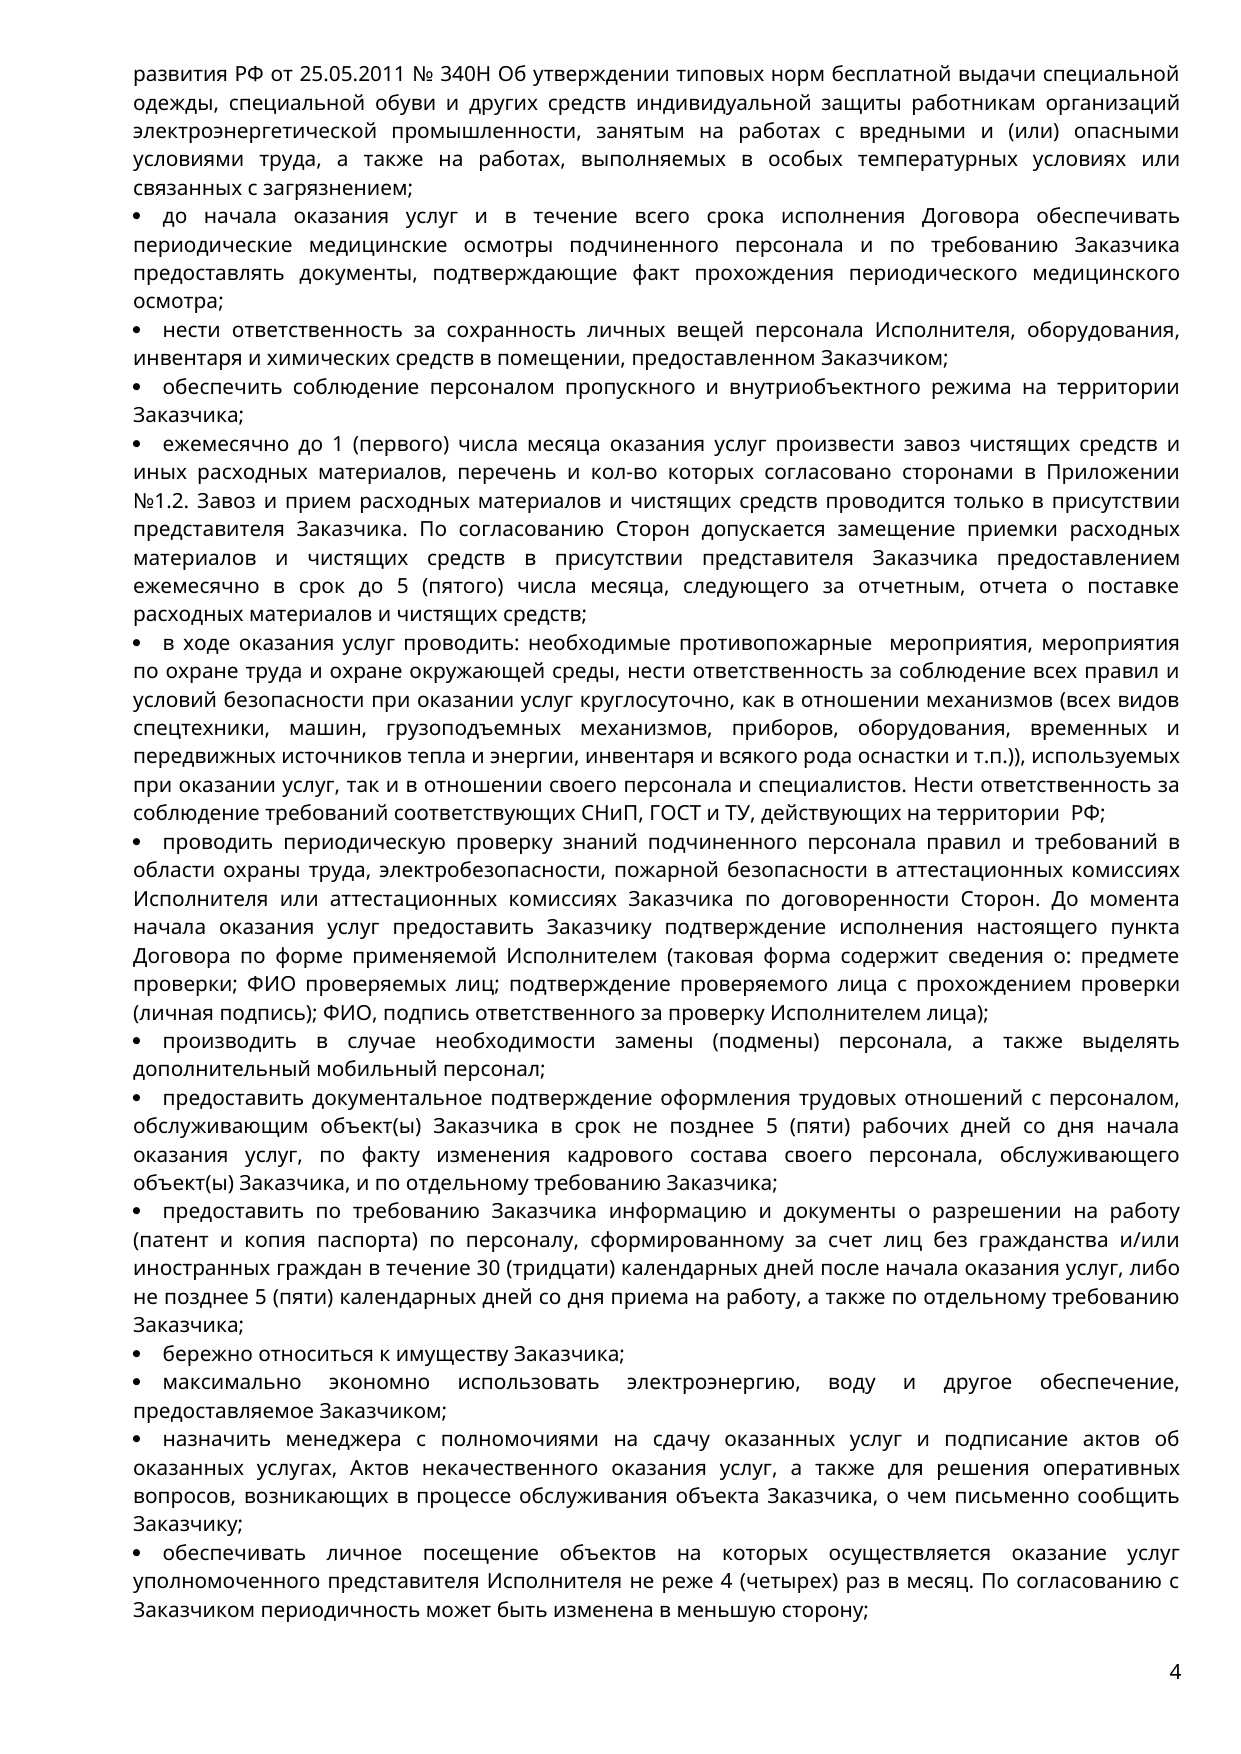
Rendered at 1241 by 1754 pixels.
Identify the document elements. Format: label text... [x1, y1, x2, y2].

list предоставить документальное подтверждение оформления трудовых отношений с персоналом, обслуживающим объект(ы) Заказчика в срок не позднее 5 (пяти) рабочих дней со дня начала оказания услуг, по факту изменения кадрового состава своего персонала, обслуживающего объект(ы) Заказчика, и по отдельному требованию Заказчика; [133, 1083, 1181, 1197]
list обеспечивать личное посещение объектов на которых осуществляется оказание услуг уполномоченного представителя Исполнителя не реже 4 (четырех) раз в месяц. По согласованию с Заказчиком периодичность может быть изменена в меньшую сторону; [133, 1538, 1181, 1623]
list до начала оказания услуг и в течение всего срока исполнения Договора обеспечивать периодические медицинские осмотры подчиненного персонала и по требованию Заказчика предоставлять документы, подтверждающие факт прохождения периодического медицинского осмотра; [133, 201, 1181, 315]
list максимально экономно использовать электроэнергию, воду и другое обеспечение, предоставляемое Заказчиком; [133, 1367, 1181, 1424]
list производить в случае необходимости замены (подмены) персонала, а также выделять дополнительный мобильный персонал; [133, 1026, 1181, 1083]
list обеспечить соблюдение персоналом пропускного и внутриобъектного режима на территории Заказчика; [133, 372, 1181, 429]
list назначить менеджера с полномочиями на сдачу оказанных услуг и подписание актов об оказанных услугах, Актов некачественного оказания услуг, а также для решения оперативных вопросов, возникающих в процессе обслуживания объекта Заказчика, о чем письменно сообщить Заказчику; [133, 1424, 1181, 1538]
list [133, 59, 1181, 201]
list предоставить по требованию Заказчика информацию и документы о разрешении на работу (патент и копия паспорта) по персоналу, сформированному за счет лиц без гражданства и/или иностранных граждан в течение 30 (тридцати) календарных дней после начала оказания услуг, либо не позднее 5 (пяти) календарных дней со дня приема на работу, а также по отдельному требованию Заказчика; [133, 1197, 1181, 1339]
list бережно относиться к имуществу Заказчика; [133, 1339, 1181, 1367]
list проводить периодическую проверку знаний подчиненного персонала правил и требований в области охраны труда, электробезопасности, пожарной безопасности в аттестационных комиссиях Исполнителя или аттестационных комиссиях Заказчика по договоренности Сторон. До момента начала оказания услуг предоставить Заказчику подтверждение исполнения настоящего пункта Договора по форме применяемой Исполнителем (таковая форма содержит сведения о: предмете проверки; ФИО проверяемых лиц; подтверждение проверяемого лица с прохождением проверки (личная подпись); ФИО, подпись ответственного за проверку Исполнителем лица); [133, 827, 1181, 1026]
list в ходе оказания услуг проводить: необходимые противопожарные мероприятия, мероприятия по охране труда и охране окружающей среды, нести ответственность за соблюдение всех правил и условий безопасности при оказании услуг круглосуточно, как в отношении механизмов (всех видов спецтехники, машин, грузоподъемных механизмов, приборов, оборудования, временных и передвижных источников тепла и энергии, инвентаря и всякого рода оснастки и т.п.)), используемых при оказании услуг, так и в отношении своего персонала и специалистов. Нести ответственность за соблюдение требований соответствующих СНиП, ГОСТ и ТУ, действующих на территории РФ; [133, 628, 1181, 827]
list нести ответственность за сохранность личных вещей персонала Исполнителя, оборудования, инвентаря и химических средств в помещении, предоставленном Заказчиком; [133, 315, 1181, 372]
list ежемесячно до 1 (первого) числа месяца оказания услуг произвести завоз чистящих средств и иных расходных материалов, перечень и кол-во которых согласовано сторонами в Приложении №1.2. Завоз и прием расходных материалов и чистящих средств проводится только в присутствии представителя Заказчика. По согласованию Сторон допускается замещение приемки расходных материалов и чистящих средств в присутствии представителя Заказчика предоставлением ежемесячно в срок до 5 (пятого) числа месяца, следующего за отчетным, отчета о поставке расходных материалов и чистящих средств; [133, 429, 1181, 628]
